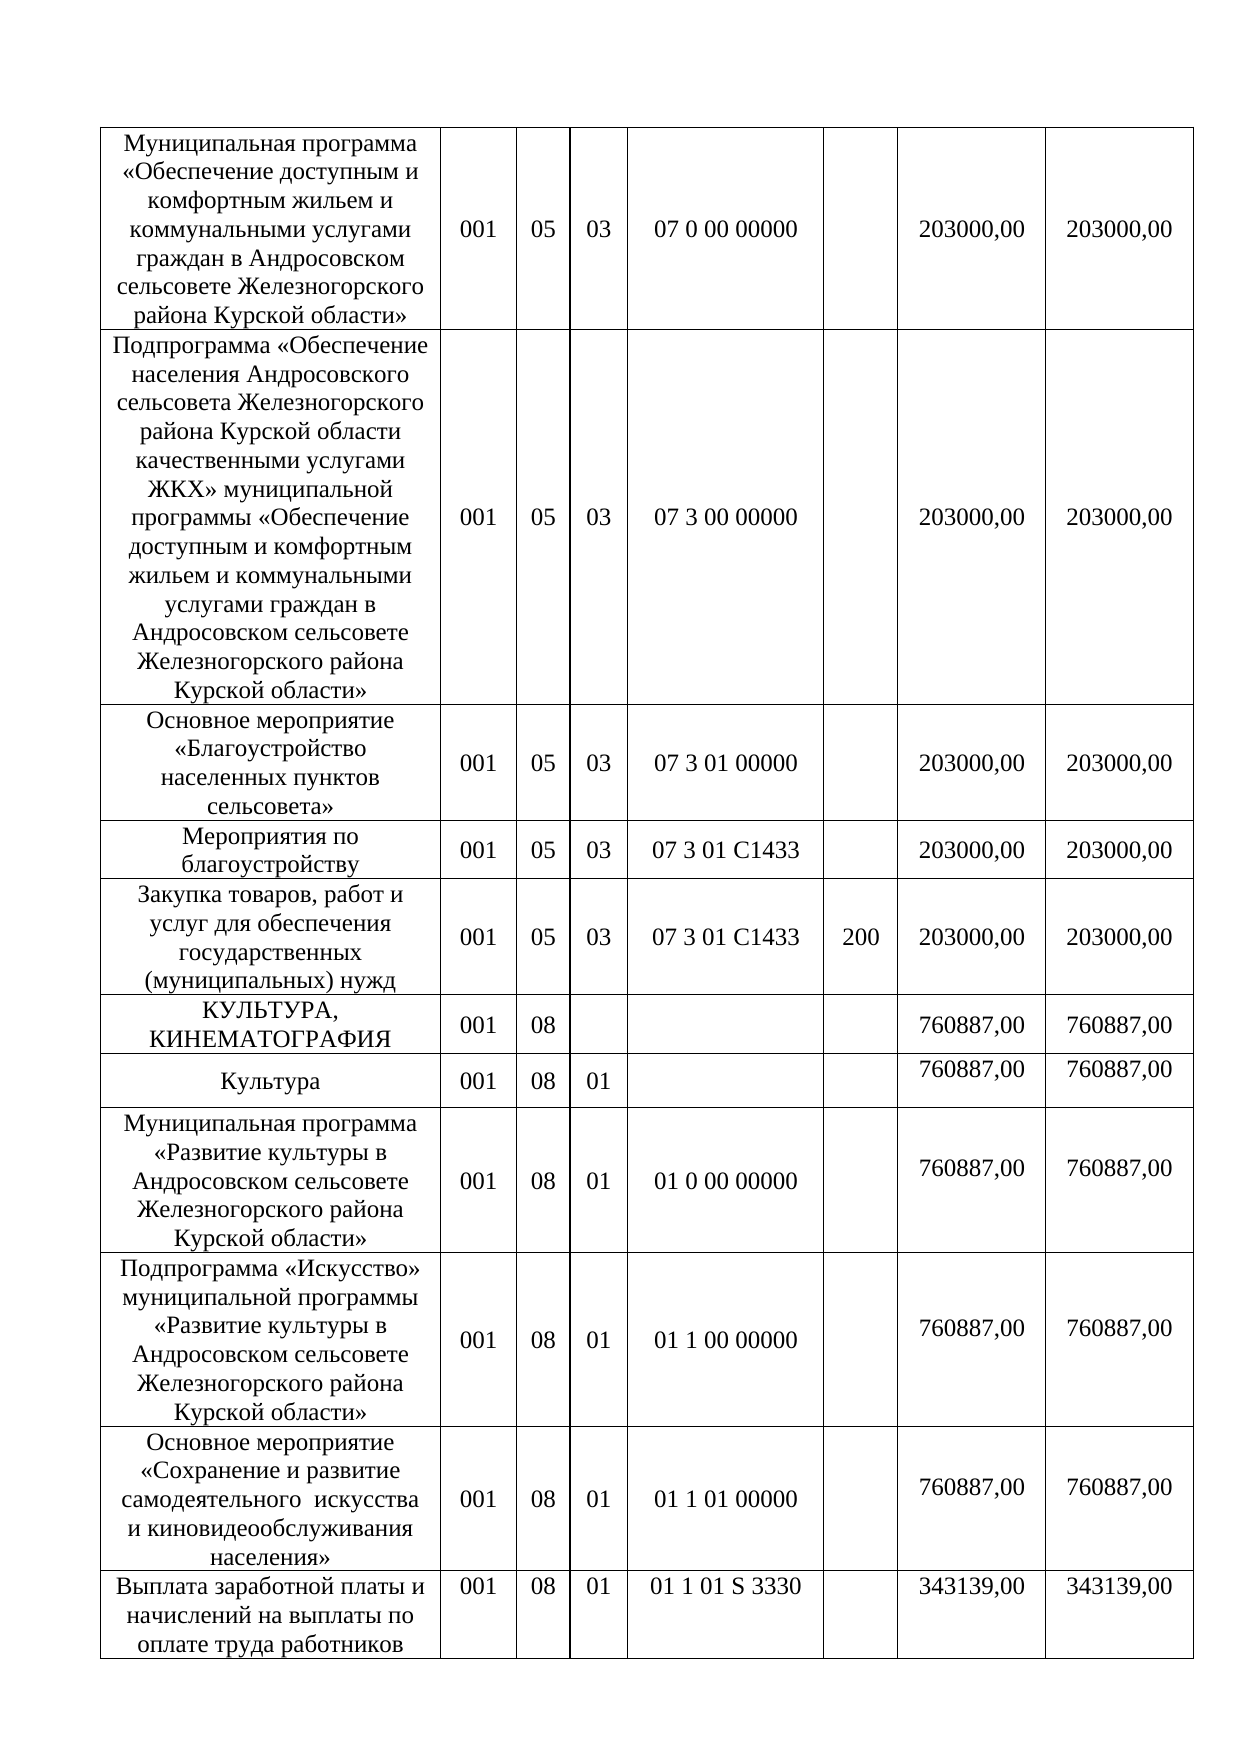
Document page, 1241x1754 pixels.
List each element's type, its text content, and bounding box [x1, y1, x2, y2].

table_cell 760887,00 [898, 1427, 1045, 1570]
table_cell 05 [517, 705, 569, 820]
table_cell 001 [441, 705, 516, 820]
table_cell 760887,00 [898, 1054, 1045, 1107]
table_cell 05 [517, 128, 569, 329]
table_cell 001 [441, 1427, 516, 1570]
table_cell [824, 1571, 897, 1658]
table_cell 203000,00 [1046, 128, 1193, 329]
table_cell 08 [517, 1054, 569, 1107]
table_cell 203000,00 [898, 705, 1045, 820]
table_cell 01 1 00 00000 [628, 1253, 823, 1426]
table_cell 08 [517, 1571, 569, 1658]
table_cell [824, 1253, 897, 1426]
table_cell Культура [101, 1054, 440, 1107]
table_cell 001 [441, 821, 516, 878]
table_cell 001 [441, 879, 516, 994]
table_cell КУЛЬТУРА, КИНЕМАТОГРАФИЯ [101, 995, 440, 1053]
table_cell 203000,00 [898, 330, 1045, 704]
table_cell 08 [517, 1253, 569, 1426]
table_cell 07 3 01 00000 [628, 705, 823, 820]
table_cell 203000,00 [1046, 705, 1193, 820]
table_cell 760887,00 [1046, 1054, 1193, 1107]
table_cell 203000,00 [898, 879, 1045, 994]
table_cell [824, 128, 897, 329]
table_cell 200 [824, 879, 897, 994]
table_cell 08 [517, 1427, 569, 1570]
table_cell Муниципальная программа «Развитие культуры в Андросовском сельсовете Железногорского района Курской области» [101, 1108, 440, 1252]
table_cell 07 3 00 00000 [628, 330, 823, 704]
table_cell 01 [571, 1108, 627, 1252]
table_cell 03 [571, 128, 627, 329]
table_cell Муниципальная программа «Обеспечение доступным и комфортным жильем и коммунальными услугами граждан в Андросовском сельсовете Железногорского района Курской области» [101, 128, 440, 329]
table_cell 01 0 00 00000 [628, 1108, 823, 1252]
table_cell 203000,00 [1046, 879, 1193, 994]
table_cell 203000,00 [1046, 821, 1193, 878]
table_cell 001 [441, 995, 516, 1053]
table_cell 07 3 01 С1433 [628, 879, 823, 994]
table_cell 760887,00 [898, 1108, 1045, 1252]
table_cell 07 0 00 00000 [628, 128, 823, 329]
table_cell [571, 995, 627, 1053]
table_cell [824, 330, 897, 704]
table_cell 203000,00 [1046, 330, 1193, 704]
table_cell Подпрограмма «Искусство» муниципальной программы «Развитие культуры в Андросовском сельсовете Железногорского района Курской области» [101, 1253, 440, 1426]
table_cell 08 [517, 995, 569, 1053]
table_cell [824, 705, 897, 820]
table_cell [824, 1108, 897, 1252]
table_cell 760887,00 [898, 995, 1045, 1053]
table_cell 03 [571, 821, 627, 878]
table_cell 343139,00 [1046, 1571, 1193, 1658]
table_cell 08 [517, 1108, 569, 1252]
table_cell Подпрограмма «Обеспечение населения Андросовского сельсовета Железногорского района Курской области качественными услугами ЖКХ» муниципальной программы «Обеспечение доступным и комфортным жильем и коммунальными услугами граждан в Андросовском сельсовете Железногорского района Курской области» [101, 330, 440, 704]
table_cell 05 [517, 330, 569, 704]
table_cell 760887,00 [898, 1253, 1045, 1426]
table_cell 03 [571, 705, 627, 820]
table_cell 07 3 01 С1433 [628, 821, 823, 878]
table_cell Основное мероприятие «Сохранение и развитие самодеятельного искусства и киновидеообслуживания населения» [101, 1427, 440, 1570]
table_cell 01 [571, 1253, 627, 1426]
table_cell Мероприятия по благоустройству [101, 821, 440, 878]
table_cell 001 [441, 1108, 516, 1252]
table_cell 760887,00 [1046, 995, 1193, 1053]
table_cell 001 [441, 128, 516, 329]
table_cell 01 [571, 1054, 627, 1107]
table_cell 03 [571, 879, 627, 994]
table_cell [101, 1571, 440, 1658]
table_cell 01 1 01 00000 [628, 1427, 823, 1570]
table_cell [824, 1054, 897, 1107]
table_cell 001 [441, 1571, 516, 1658]
table_cell 05 [517, 879, 569, 994]
table_cell 001 [441, 1054, 516, 1107]
table_cell 03 [571, 330, 627, 704]
table_cell 760887,00 [1046, 1108, 1193, 1252]
table_cell Закупка товаров, работ и услуг для обеспечения государственных (муниципальных) нужд [101, 879, 440, 994]
table_cell [824, 1427, 897, 1570]
table_cell 05 [517, 821, 569, 878]
table_cell 203000,00 [898, 128, 1045, 329]
table_cell [824, 995, 897, 1053]
table_cell Основное мероприятие «Благоустройство населенных пунктов сельсовета» [101, 705, 440, 820]
table_cell [824, 821, 897, 878]
table_cell 01 [571, 1427, 627, 1570]
table_cell [628, 995, 823, 1053]
table_cell 760887,00 [1046, 1427, 1193, 1570]
table_cell 203000,00 [898, 821, 1045, 878]
table_cell 760887,00 [1046, 1253, 1193, 1426]
table_cell 343139,00 [898, 1571, 1045, 1658]
table_cell [628, 1054, 823, 1107]
table_cell 01 1 01 S 3330 [628, 1571, 823, 1658]
table_cell 001 [441, 330, 516, 704]
table_cell 001 [441, 1253, 516, 1426]
table_cell 01 [571, 1571, 627, 1658]
